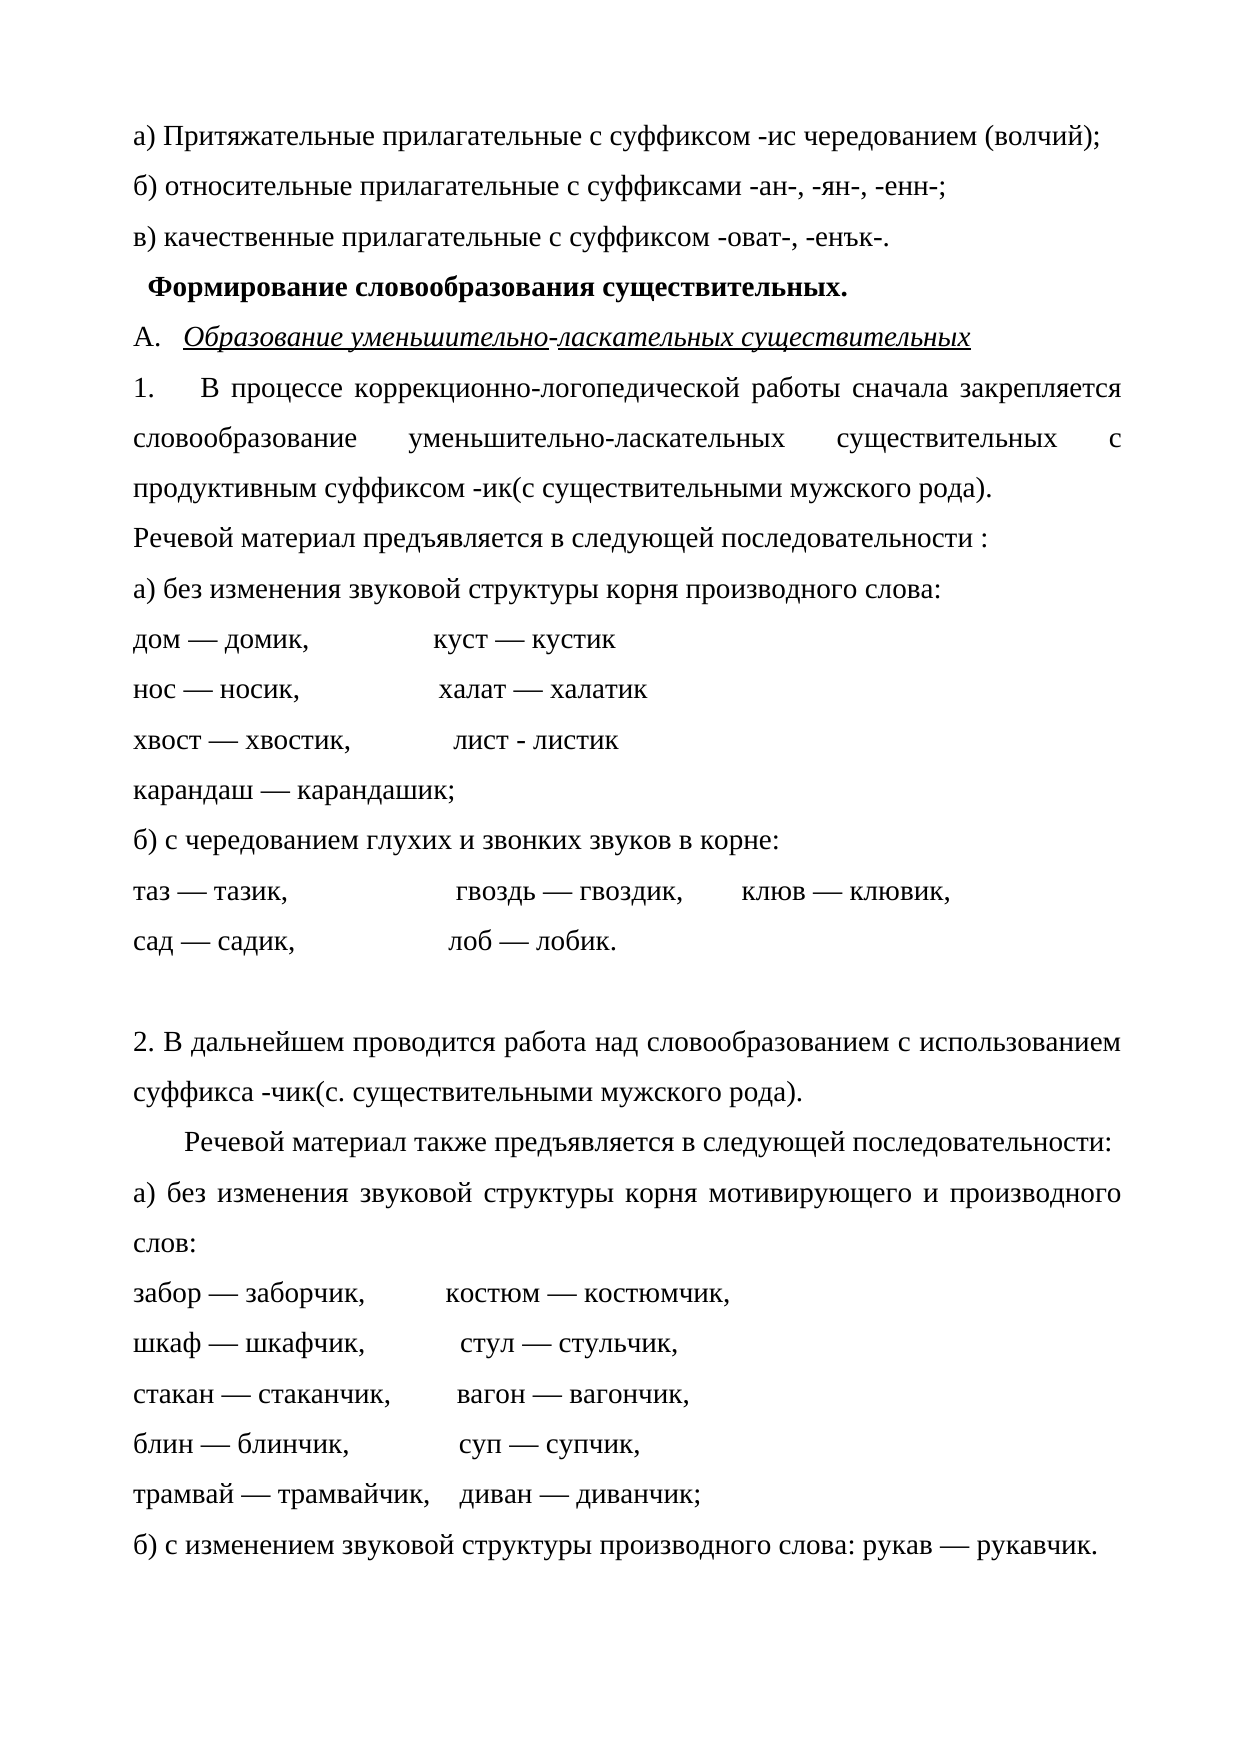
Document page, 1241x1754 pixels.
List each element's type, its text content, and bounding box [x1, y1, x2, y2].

text 2. В дальнейшем проводится работа над словообразованием с использованием суффикса -чик(с. существительными мужского рода). [133, 1024, 1122, 1108]
text карандаш — карандашик; [133, 772, 1122, 806]
text Речевой материал также предъявляется в следующей последовательности: [133, 1124, 1122, 1158]
text стакан — стаканчик, вагон — вагончик, [133, 1376, 1122, 1409]
text забор — заборчик, костюм — костюмчик, [133, 1275, 1122, 1309]
text хвост — хвостик, лист - листик [133, 722, 1122, 755]
text а) без изменения звуковой структуры корня производного слова: [133, 571, 1122, 604]
text трамвай — трамвайчик, диван — диванчик; [133, 1477, 1122, 1510]
text Речевой материал предъявляется в следующей последовательности : [133, 521, 1122, 554]
text таз — тазик, гвоздь — гвоздик, клюв — клювик, [133, 873, 1122, 906]
text в) качественные прилагательные с суффиксом -оват-, -енък-. [133, 219, 1122, 252]
text А. Образование уменьшительно-ласкательных существительных [133, 319, 1122, 353]
text а) без изменения звуковой структуры корня мотивирующего и производного слов: [133, 1175, 1122, 1258]
text дом — домик, куст — кустик [133, 621, 1122, 655]
text шкаф — шкафчик, стул — стульчик, [133, 1326, 1122, 1359]
text Формирование словообразования существительных. [133, 269, 1122, 303]
text б) с чередованием глухих и звонких звуков в корне: [133, 822, 1122, 856]
text б) относительные прилагательные с суффиксами -ан-, -ян-, -енн-; [133, 168, 1122, 202]
text нос — носик, халат — халатик [133, 672, 1122, 705]
text 1. В процессе коррекционно-логопедической работы сначала закрепляется словообразование уменьшительно-ласкательных существительных с продуктивным суффиксом -ик(с существительными мужского рода). [133, 370, 1122, 504]
text блин — блинчик, суп — супчик, [133, 1426, 1122, 1460]
text сад — садик, лоб — лобик. [133, 923, 1122, 957]
text б) с изменением звуковой структуры производного слова: рукав — рукавчик. [133, 1527, 1122, 1560]
text а) Притяжательные прилагательные с суффиксом -ис чередованием (волчий); [133, 118, 1122, 152]
